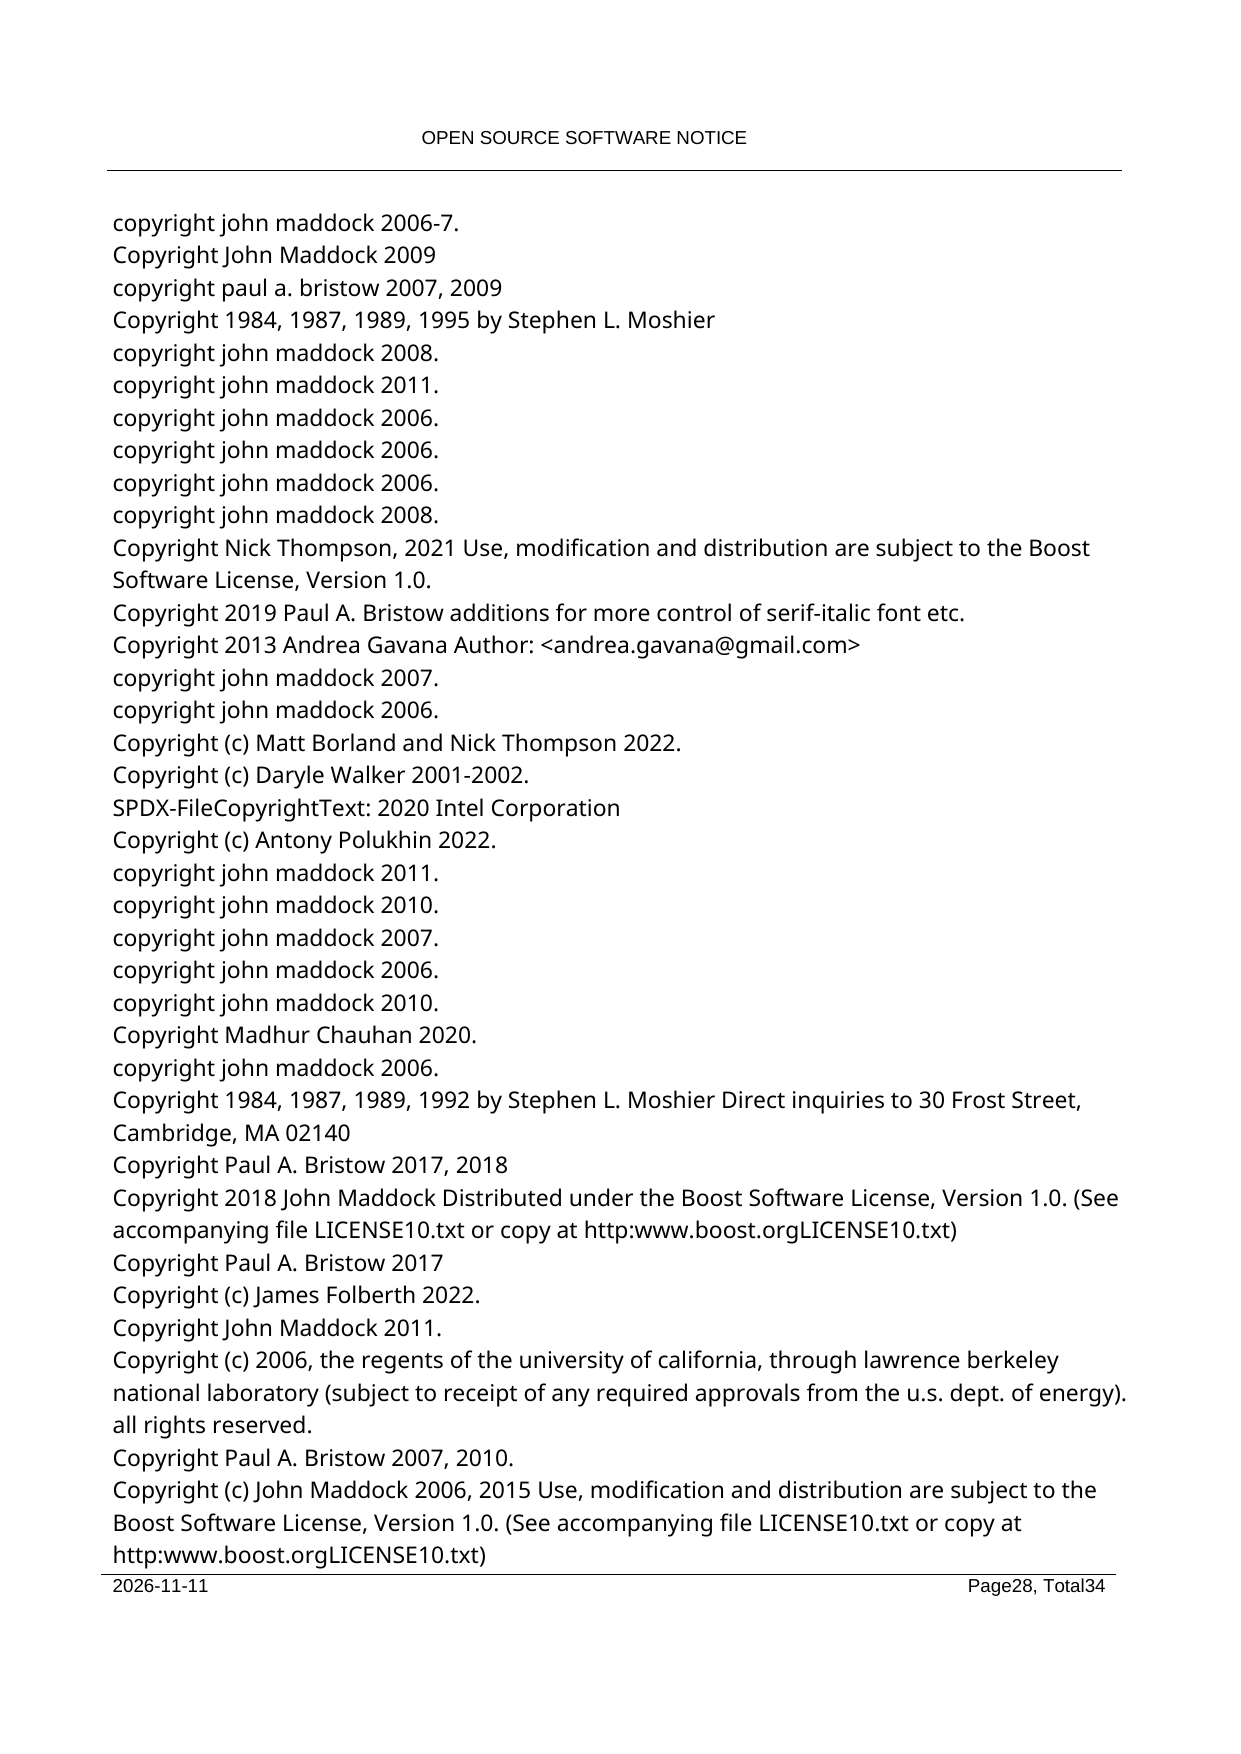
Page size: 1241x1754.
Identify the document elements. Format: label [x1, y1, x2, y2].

text [112, 206, 1128, 1571]
